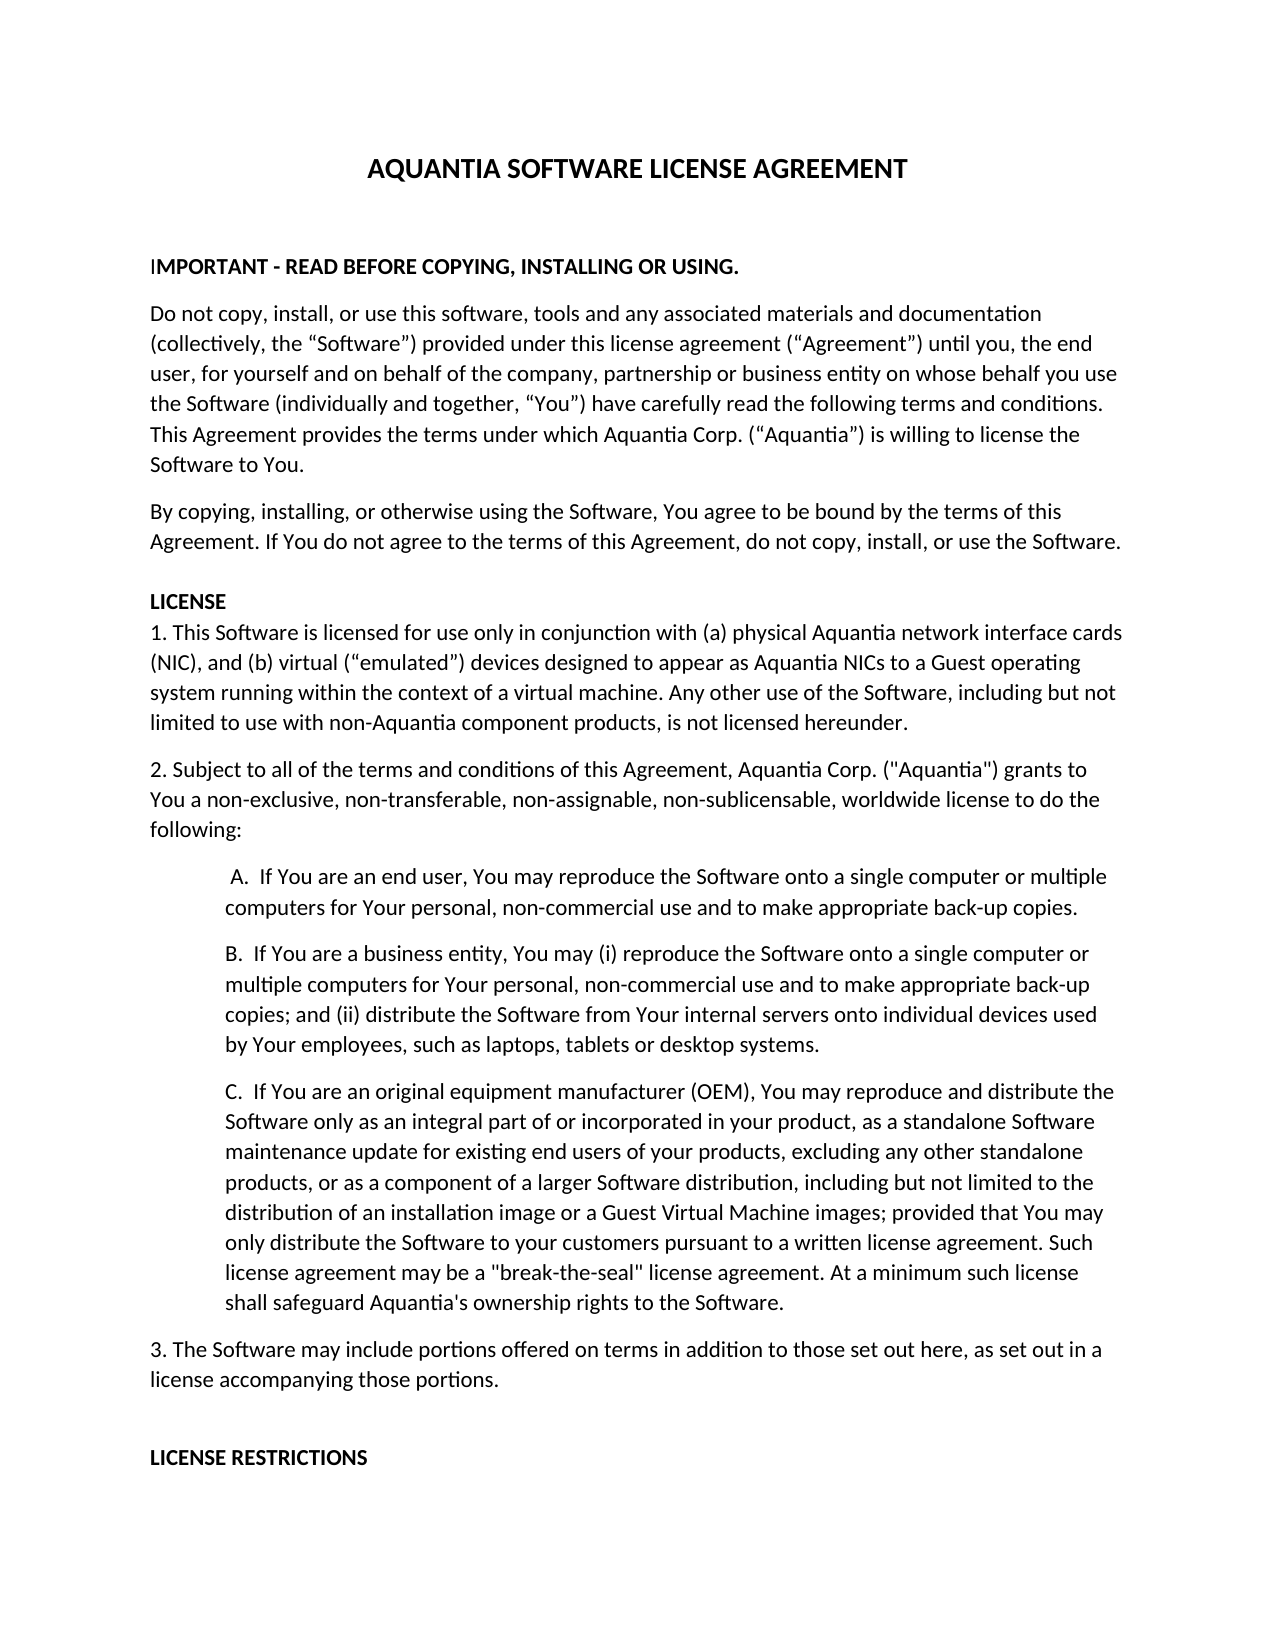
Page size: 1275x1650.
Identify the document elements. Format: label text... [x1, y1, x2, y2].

text A. If You are an end user, You may reproduce the Software onto a single computer or multiple computers for Your personal, non-commercial use and to make appropriate back-up copies. [225, 862, 1125, 921]
text 1. This Software is licensed for use only in conjunction with (a) physical Aquantia network interface cards (NIC), and (b) virtual (“emulated”) devices designed to appear as Aquantia NICs to a Guest operating system running within the context of a virtual machine. Any other use of the Software, including but not limited to use with non-Aquantia component products, is not licensed hereunder. [150, 618, 1125, 736]
text 3. The Software may include portions offered on terms in addition to those set out here, as set out in a license accompanying those portions. [150, 1335, 1125, 1393]
text Do not copy, install, or use this software, tools and any associated materials and documentation (collectively, the “Software”) provided under this license agreement (“Agreement”) until you, the end user, for yourself and on behalf of the company, partnership or business entity on whose behalf you use the Software (individually and together, “You”) have carefully read the following terms and conditions. This Agreement provides the terms under which Aquantia Corp. (“Aquantia”) is willing to license the Software to You. [150, 299, 1125, 478]
text C. If You are an original equipment manufacturer (OEM), You may reproduce and distribute the Software only as an integral part of or incorporated in your product, as a standalone Software maintenance update for existing end users of your products, excluding any other standalone products, or as a component of a larger Software distribution, including but not limited to the distribution of an installation image or a Guest Virtual Machine images; provided that You may only distribute the Software to your customers pursuant to a written license agreement. Such license agreement may be a "break-the-seal" license agreement. At a minimum such license shall safeguard Aquantia's ownership rights to the Software. [225, 1077, 1125, 1316]
text B. If You are a business entity, You may (i) reproduce the Software onto a single computer or multiple computers for Your personal, non-commercial use and to make appropriate back-up copies; and (ii) distribute the Software from Your internal servers onto individual devices used by Your employees, such as laptops, tablets or desktop systems. [225, 939, 1125, 1058]
text 2. Subject to all of the terms and conditions of this Agreement, Aquantia Corp. ("Aquantia") grants to You a non-exclusive, non-transferable, non-assignable, non-sublicensable, worldwide license to do the following: [150, 755, 1125, 843]
text By copying, installing, or otherwise using the Software, You agree to be bound by the terms of this Agreement. If You do not agree to the terms of this Agreement, do not copy, install, or use the Software. [150, 497, 1125, 555]
text LICENSE [150, 587, 1125, 615]
text IMPORTANT - READ BEFORE COPYING, INSTALLING OR USING. [150, 252, 1125, 280]
text AQUANTIA SOFTWARE LICENSE AGREEMENT [150, 150, 1125, 186]
text LICENSE RESTRICTIONS [150, 1443, 1125, 1471]
